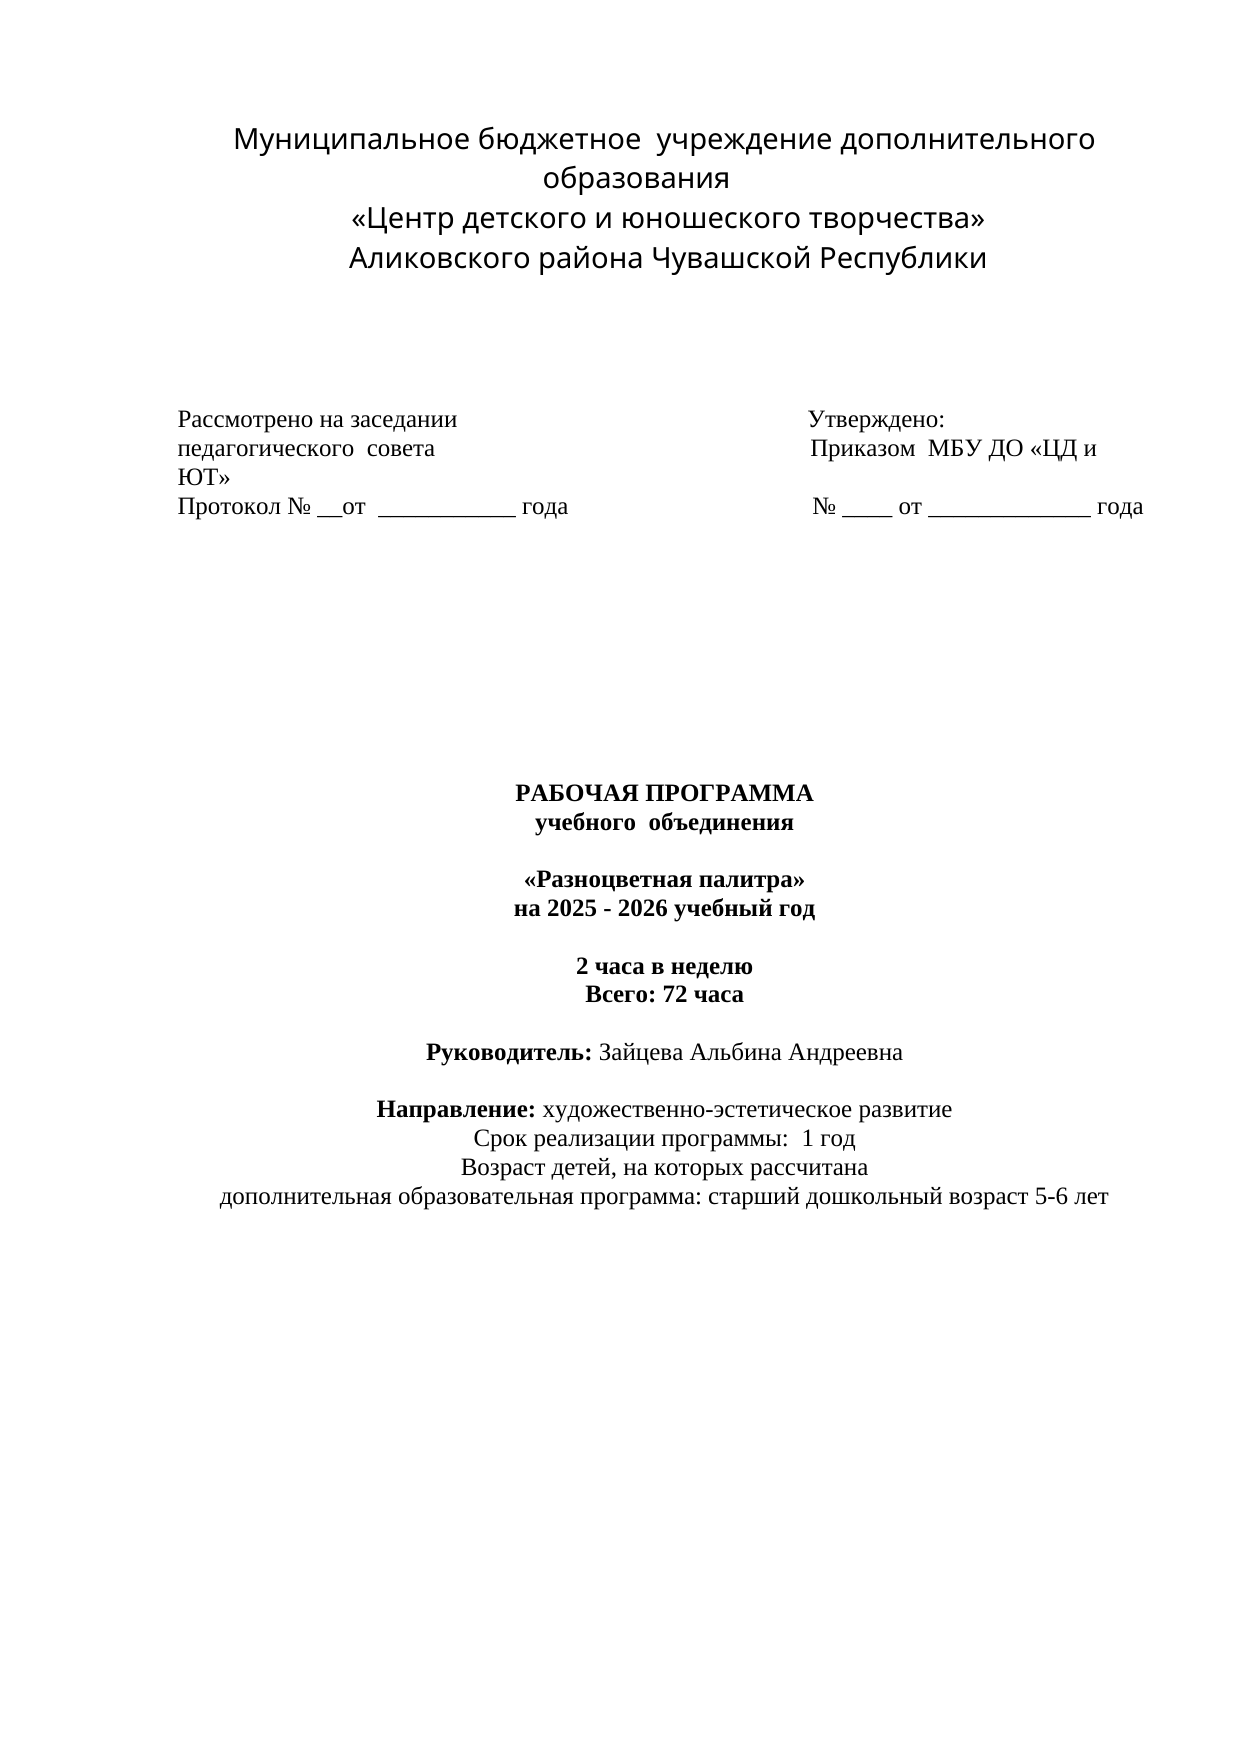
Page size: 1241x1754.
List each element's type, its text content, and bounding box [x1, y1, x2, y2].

text учебного объединения [177, 807, 1152, 836]
text Муниципальное бюджетное учреждение дополнительного образования [121, 118, 1152, 197]
text Срок реализации программы: 1 год [177, 1123, 1152, 1152]
text Аликовского района Чувашской Республики [177, 237, 1152, 277]
text Всего: 72 часа [177, 979, 1152, 1008]
text РАБОЧАЯ ПРОГРАММА [177, 778, 1152, 807]
text 2 часа в неделю [177, 951, 1152, 979]
text Руководитель: Зайцева Альбина Андреевна [177, 1037, 1152, 1066]
text на 2025 - 2026 учебный год [177, 893, 1152, 922]
text «Центр детского и юношеского творчества» [121, 197, 1152, 237]
text Возраст детей, на которых рассчитана [177, 1152, 1152, 1181]
text дополнительная образовательная программа: старший дошкольный возраст 5-6 лет [177, 1181, 1152, 1209]
text «Разноцветная палитра» [177, 864, 1152, 893]
text Протокол № __от ___________ года № ____ от _____________ года [177, 491, 1152, 519]
text педагогического совета Приказом МБУ ДО «ЦД и ЮТ» [177, 433, 1152, 491]
text Направление: художественно-эстетическое развитие [177, 1094, 1152, 1123]
text Рассмотрено на заседании Утверждено: [177, 404, 1152, 433]
